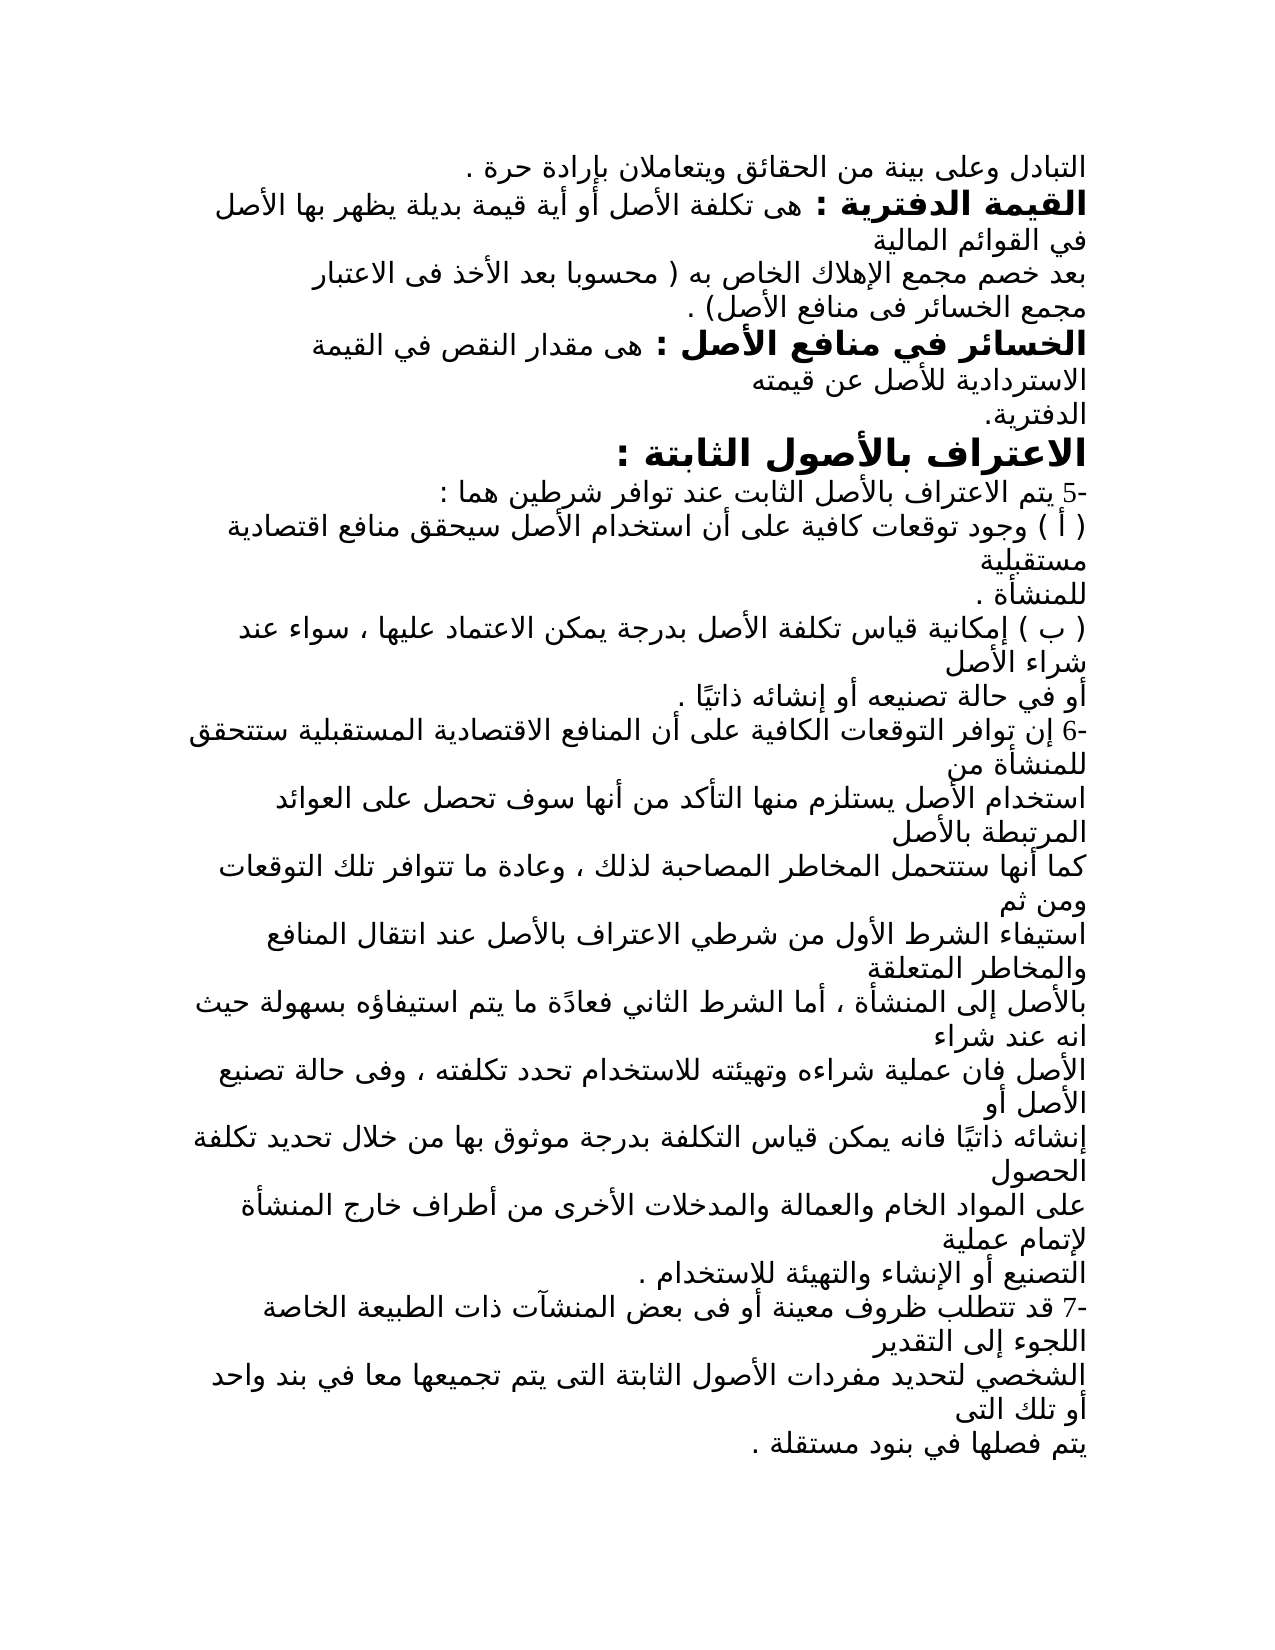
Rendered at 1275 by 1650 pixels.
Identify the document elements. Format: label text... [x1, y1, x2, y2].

text يتم فصلها في بنود مستقلة . [187, 1427, 1087, 1461]
text الاعتراف بالأصول الثابتة : [187, 431, 1087, 475]
text الخسائر في منافع الأصل : هى مقدار النقص في القيمة الاستردادية للأصل عن قيمته [187, 325, 1087, 397]
text الشخصي لتحديد مفردات الأصول الثابتة التى يتم تجميعها معا في بند واحد أو تلك التى [187, 1359, 1087, 1427]
text ( أ ) وجود توقعات كافية على أن استخدام الأصل سيحقق منافع اقتصادية مستقبلية [187, 509, 1087, 577]
text الأصل فان عملية شراءه وتهيئته للاستخدام تحدد تكلفته ، وفى حالة تصنيع الأصل أو [187, 1053, 1087, 1121]
text بالأصل إلى المنشأة ، أما الشرط الثاني فعادًة ما يتم استيفاؤه بسهولة حيث انه عند شراء [187, 985, 1087, 1053]
text القيمة الدفترية : هى تكلفة الأصل أو أية قيمة بديلة يظهر بها الأصل في القوائم المالية [187, 184, 1087, 257]
text إنشائه ذاتيًا فانه يمكن قياس التكلفة بدرجة موثوق بها من خلال تحديد تكلفة الحصول [187, 1121, 1087, 1189]
text ( ب ) إمكانية قياس تكلفة الأصل بدرجة يمكن الاعتماد عليها ، سواء عند شراء الأصل [187, 611, 1087, 679]
text على المواد الخام والعمالة والمدخلات الأخرى من أطراف خارج المنشأة لإتمام عملية [187, 1189, 1087, 1257]
text التبادل وعلى بينة من الحقائق ويتعاملان بإرادة حرة . [187, 150, 1087, 184]
text أو في حالة تصنيعه أو إنشائه ذاتيًا . [187, 679, 1087, 713]
text الدفترية. [187, 397, 1087, 431]
text -6 إن توافر التوقعات الكافية على أن المنافع الاقتصادية المستقبلية ستتحقق للمنشأة من [187, 713, 1087, 781]
text التصنيع أو الإنشاء والتهيئة للاستخدام . [187, 1257, 1087, 1291]
text بعد خصم مجمع الإهلاك الخاص به ( محسوبا بعد الأخذ فى الاعتبار [187, 257, 1087, 291]
text استيفاء الشرط الأول من شرطي الاعتراف بالأصل عند انتقال المنافع والمخاطر المتعلقة [187, 917, 1087, 985]
text مجمع الخسائر فى منافع الأصل) . [187, 291, 1087, 325]
text -5 يتم الاعتراف بالأصل الثابت عند توافر شرطين هما : [187, 475, 1087, 509]
text للمنشأة . [187, 577, 1087, 611]
text -7 قد تتطلب ظروف معينة أو فى بعض المنشآت ذات الطبيعة الخاصة اللجوء إلى التقدير [187, 1291, 1087, 1359]
text كما أنها ستتحمل المخاطر المصاحبة لذلك ، وعادة ما تتوافر تلك التوقعات ومن ثم [187, 849, 1087, 917]
text استخدام الأصل يستلزم منها التأكد من أنها سوف تحصل على العوائد المرتبطة بالأصل [187, 781, 1087, 849]
